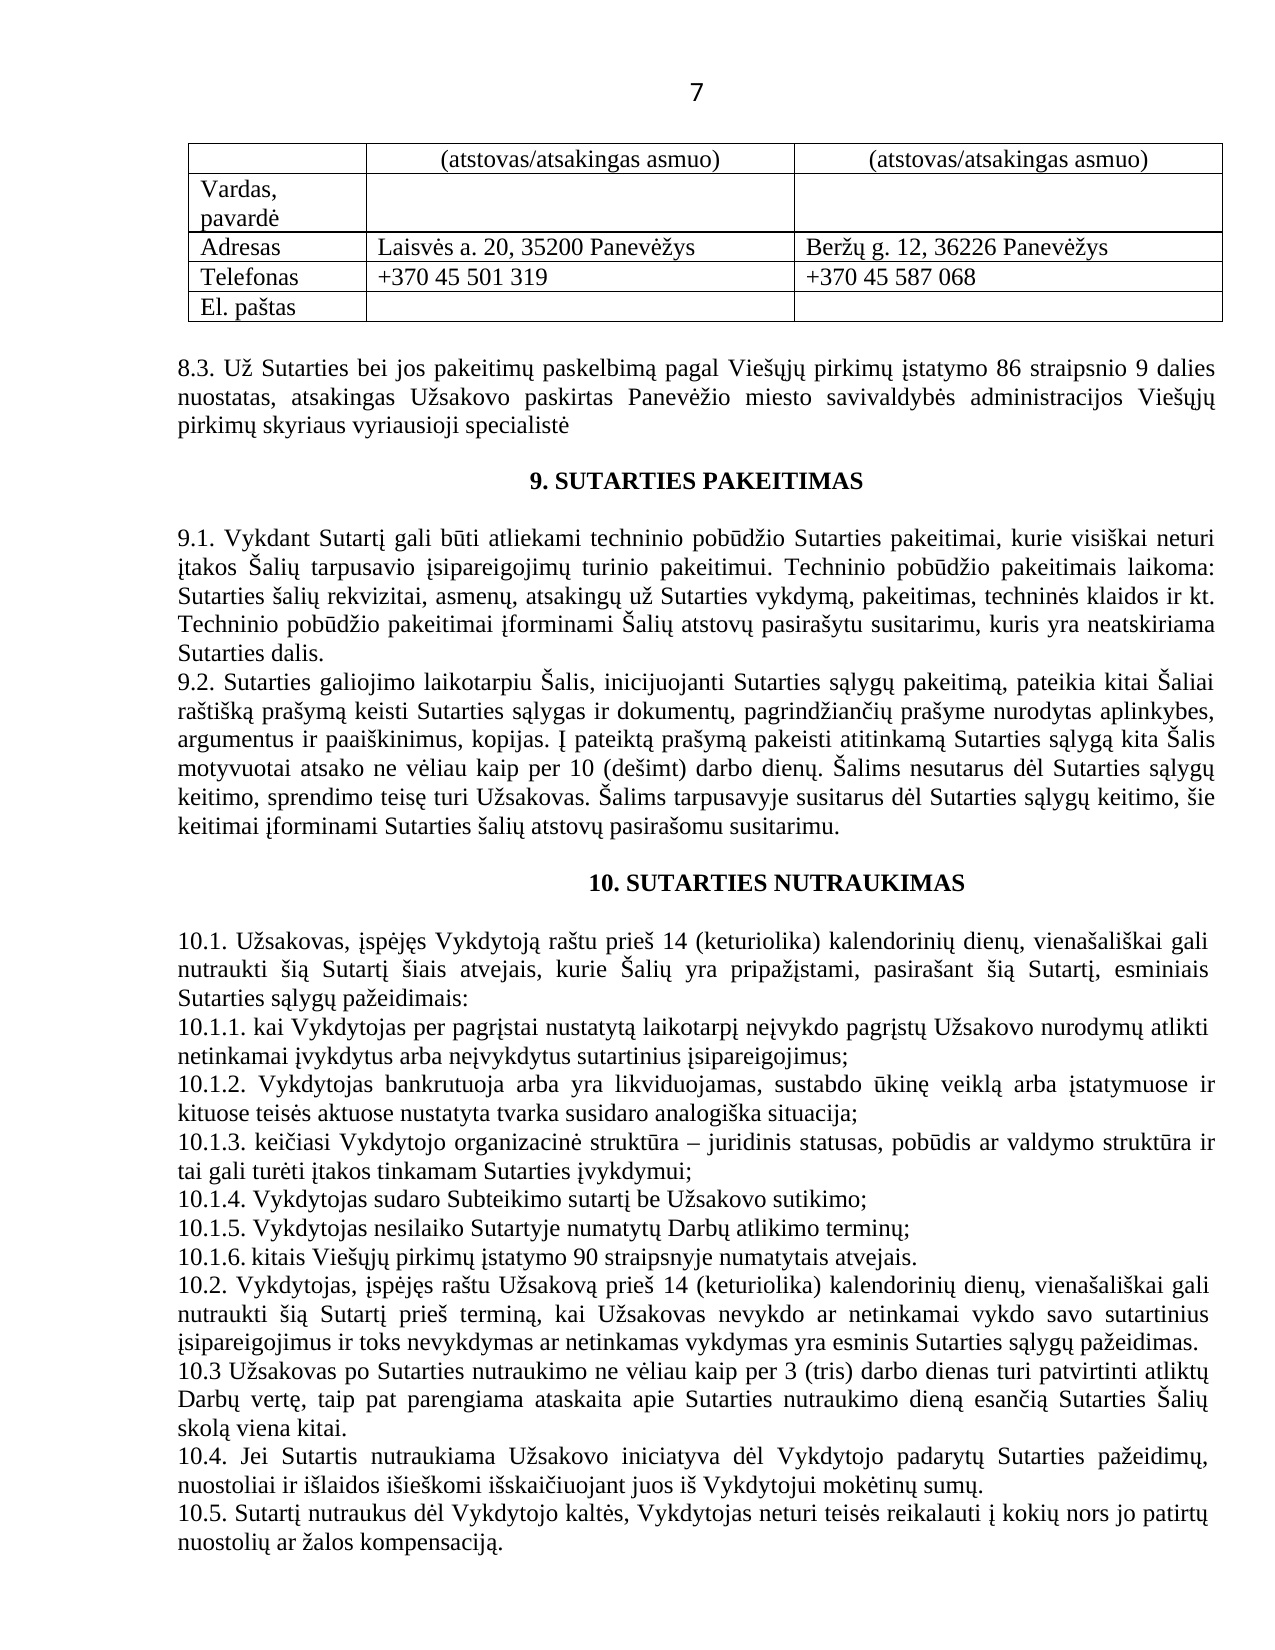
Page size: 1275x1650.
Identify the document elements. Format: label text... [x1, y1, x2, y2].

table_cell Adresas [189, 233, 366, 261]
text 10.1.4. Vykdytojas sudaro Subteikimo sutartį be Užsakovo sutikimo; [177, 1184, 1216, 1213]
table_cell El. paštas [189, 292, 366, 321]
table_cell +370 45 587 068 [795, 262, 1222, 291]
text 10.1.5. Vykdytojas nesilaiko Sutartyje numatytų Darbų atlikimo terminų; [177, 1213, 1216, 1242]
text 10.1. Užsakovas, įspėjęs Vykdytoją raštu prieš 14 (keturiolika) kalendorinių dienų, vienašališkai gali nutraukti šią Sutartį šiais atvejais, kurie Šalių yra pripažįstami, pasirašant šią Sutartį, esminiais Sutarties sąlygų pažeidimais: [177, 926, 1210, 1012]
text 10.1.1. kai Vykdytojas per pagrįstai nustatytą laikotarpį neįvykdo pagrįstų Užsakovo nurodymų atlikti netinkamai įvykdytus arba neįvykdytus sutartinius įsipareigojimus; [177, 1012, 1210, 1069]
text 10.1.2. Vykdytojas bankrutuoja arba yra likviduojamas, sustabdo ūkinę veiklą arba įstatymuose ir kituose teisės aktuose nustatyta tvarka susidaro analogiška situacija; [177, 1069, 1216, 1127]
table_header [795, 144, 1222, 173]
text 10. SUTARTIES NUTRAUKIMAS [338, 868, 1216, 897]
text 10.2. Vykdytojas, įspėjęs raštu Užsakovą prieš 14 (keturiolika) kalendorinių dienų, vienašališkai gali nutraukti šią Sutartį prieš terminą, kai Užsakovas nevykdo ar netinkamai vykdo savo sutartinius įsipareigojimus ir toks nevykdymas ar netinkamas vykdymas yra esminis Sutarties sąlygų pažeidimas. [177, 1271, 1210, 1356]
text 9.2. Sutarties galiojimo laikotarpiu Šalis, inicijuojanti Sutarties sąlygų pakeitimą, pateikia kitai Šaliai raštišką prašymą keisti Sutarties sąlygas ir dokumentų, pagrindžiančių prašyme nurodytas aplinkybes, argumentus ir paaiškinimus, kopijas. Į pateiktą prašymą pakeisti atitinkamą Sutarties sąlygą kita Šalis motyvuotai atsako ne vėliau kaip per 10 (dešimt) darbo dienų. Šalims nesutarus dėl Sutarties sąlygų keitimo, sprendimo teisę turi Užsakovas. Šalims tarpusavyje susitarus dėl Sutarties sąlygų keitimo, šie keitimai įforminami Sutarties šalių atstovų pasirašomu susitarimu. [177, 667, 1216, 839]
table_cell +370 45 501 319 [367, 262, 794, 291]
table_cell [367, 292, 794, 321]
text 9.1. Vykdant Sutartį gali būti atliekami techninio pobūdžio Sutarties pakeitimai, kurie visiškai neturi įtakos Šalių tarpusavio įsipareigojimų turinio pakeitimui. Techninio pobūdžio pakeitimais laikoma: Sutarties šalių rekvizitai, asmenų, atsakingų už Sutarties vykdymą, pakeitimas, techninės klaidos ir kt. Techninio pobūdžio pakeitimai įforminami Šalių atstovų pasirašytu susitarimu, kuris yra neatskiriama Sutarties dalis. [177, 523, 1216, 667]
table_cell Beržų g. 12, 36226 Panevėžys [795, 233, 1222, 261]
table_cell Telefonas [189, 262, 366, 291]
table_header [189, 144, 366, 173]
table_cell [795, 292, 1222, 321]
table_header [367, 144, 794, 173]
text 8.3. Už Sutarties bei jos pakeitimų paskelbimą pagal Viešųjų pirkimų įstatymo 86 straipsnio 9 dalies nuostatas, atsakingas Užsakovo paskirtas Panevėžio miesto savivaldybės administracijos Viešųjų pirkimų skyriaus vyriausioji specialistė [177, 353, 1216, 439]
table_cell Vardas, pavardė [189, 174, 366, 231]
table_cell Laisvės a. 20, 35200 Panevėžys [367, 233, 794, 261]
text 10.3 Užsakovas po Sutarties nutraukimo ne vėliau kaip per 3 (tris) darbo dienas turi patvirtinti atliktų Darbų vertę, taip pat parengiama ataskaita apie Sutarties nutraukimo dieną esančią Sutarties Šalių skolą viena kitai. [177, 1356, 1210, 1442]
text 10.1.6. kitais Viešųjų pirkimų įstatymo 90 straipsnyje numatytais atvejais. [177, 1242, 1216, 1271]
text 10.5. Sutartį nutraukus dėl Vykdytojo kaltės, Vykdytojas neturi teisės reikalauti į kokių nors jo patirtų nuostolių ar žalos kompensaciją. [177, 1499, 1210, 1556]
table_cell [367, 174, 794, 231]
text 10.4. Jei Sutartis nutraukiama Užsakovo iniciatyva dėl Vykdytojo padarytų Sutarties pažeidimų, nuostoliai ir išlaidos išieškomi išskaičiuojant juos iš Vykdytojui mokėtinų sumų. [177, 1442, 1210, 1499]
text 9. SUTARTIES PAKEITIMAS [177, 466, 1216, 494]
text 10.1.3. keičiasi Vykdytojo organizacinė struktūra – juridinis statusas, pobūdis ar valdymo struktūra ir tai gali turėti įtakos tinkamam Sutarties įvykdymui; [177, 1127, 1216, 1184]
table_cell [795, 174, 1222, 231]
